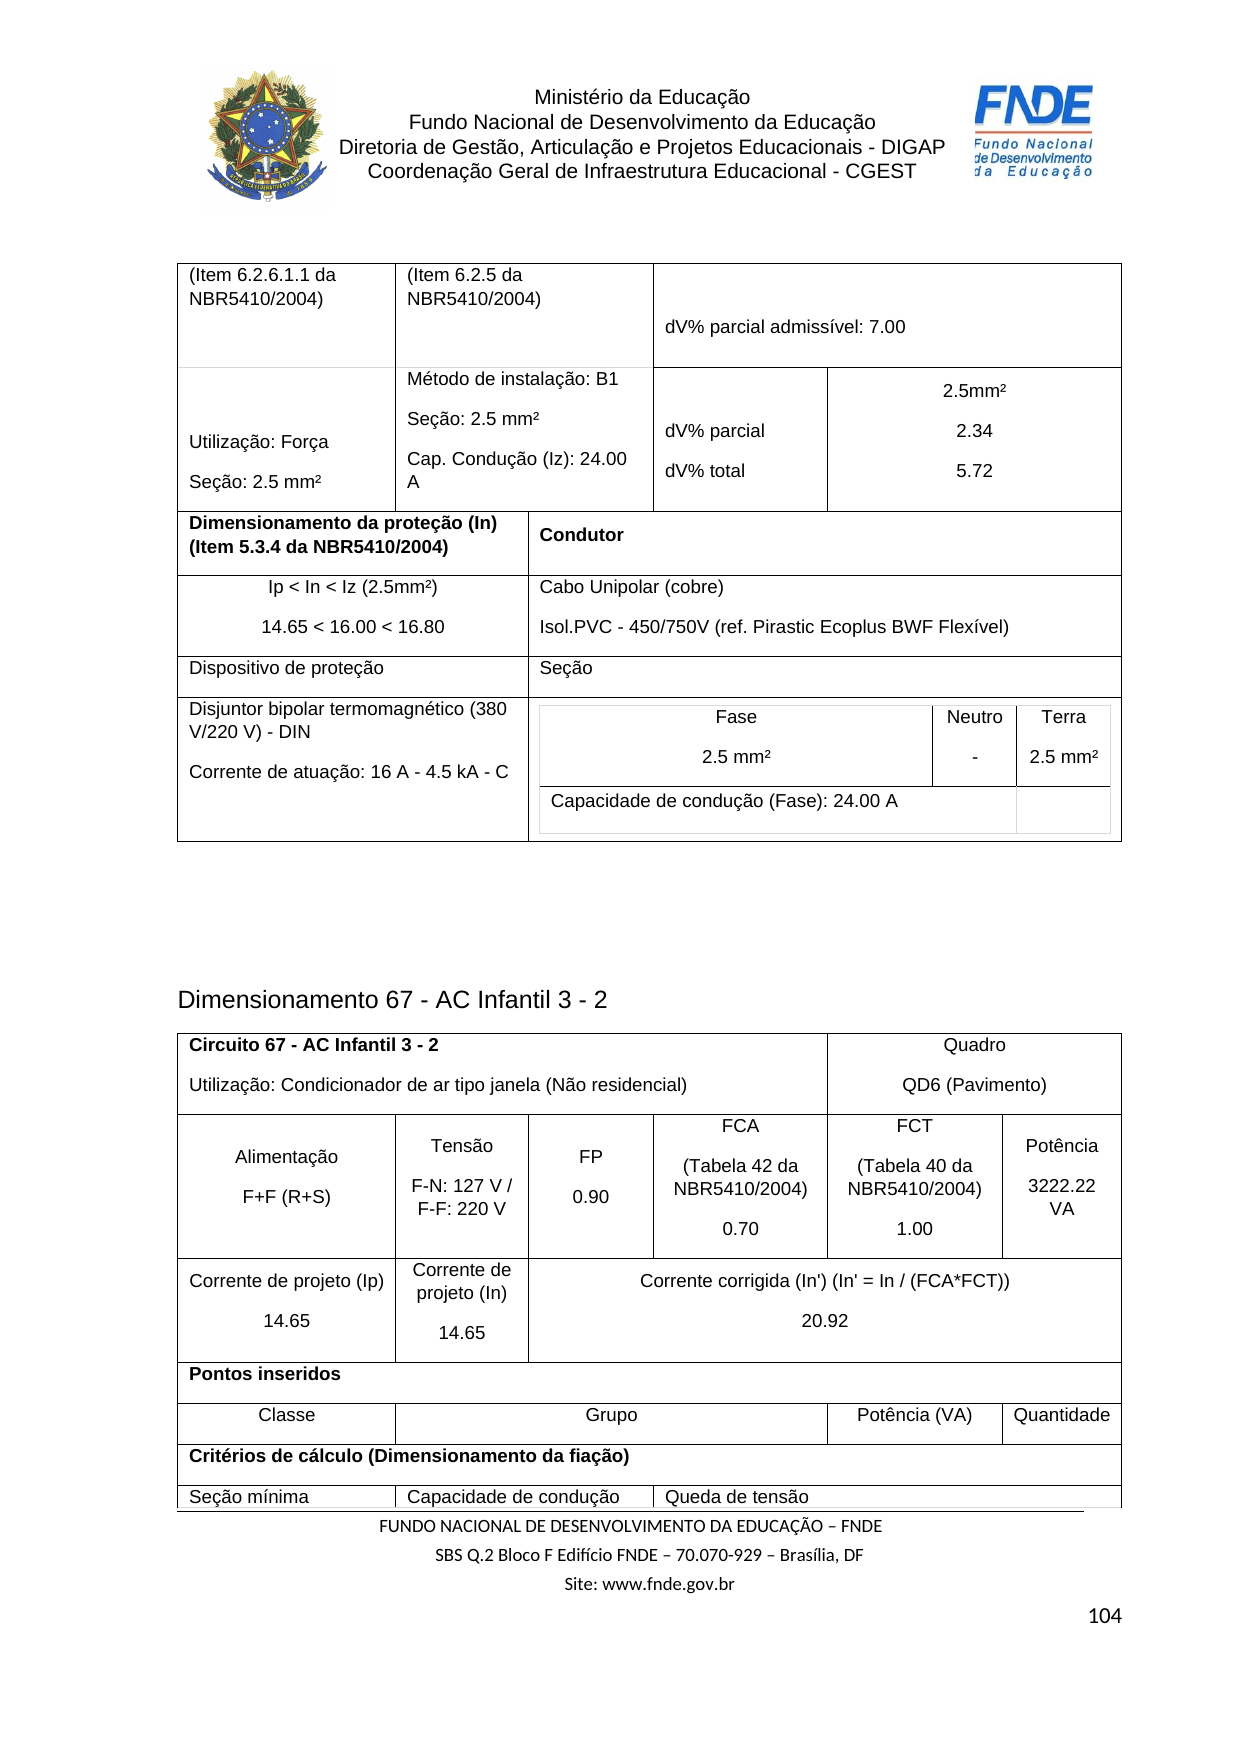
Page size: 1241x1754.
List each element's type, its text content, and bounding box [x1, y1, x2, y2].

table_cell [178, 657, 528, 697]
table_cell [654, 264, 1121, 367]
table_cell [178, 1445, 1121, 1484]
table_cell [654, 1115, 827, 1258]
picture [974, 78, 1093, 183]
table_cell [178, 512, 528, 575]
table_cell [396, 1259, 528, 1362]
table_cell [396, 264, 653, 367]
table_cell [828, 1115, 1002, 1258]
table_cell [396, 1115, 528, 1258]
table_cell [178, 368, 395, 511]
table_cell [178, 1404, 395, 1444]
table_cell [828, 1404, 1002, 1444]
picture [198, 63, 333, 210]
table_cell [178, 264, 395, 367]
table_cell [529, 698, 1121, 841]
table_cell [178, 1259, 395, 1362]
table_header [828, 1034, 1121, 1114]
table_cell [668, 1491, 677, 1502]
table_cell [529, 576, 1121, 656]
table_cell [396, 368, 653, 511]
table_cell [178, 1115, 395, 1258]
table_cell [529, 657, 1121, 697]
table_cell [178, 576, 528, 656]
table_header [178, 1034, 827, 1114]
text Dimensionamento 67 - AC Infantil 3 - 2 [177, 985, 1122, 1014]
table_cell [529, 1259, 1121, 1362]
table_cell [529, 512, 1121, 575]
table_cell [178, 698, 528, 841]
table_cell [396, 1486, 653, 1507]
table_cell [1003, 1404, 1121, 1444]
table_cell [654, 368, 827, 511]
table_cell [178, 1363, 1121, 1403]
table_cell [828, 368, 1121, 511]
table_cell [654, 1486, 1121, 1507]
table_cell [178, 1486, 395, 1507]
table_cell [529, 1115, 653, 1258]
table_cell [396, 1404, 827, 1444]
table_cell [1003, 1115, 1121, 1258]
